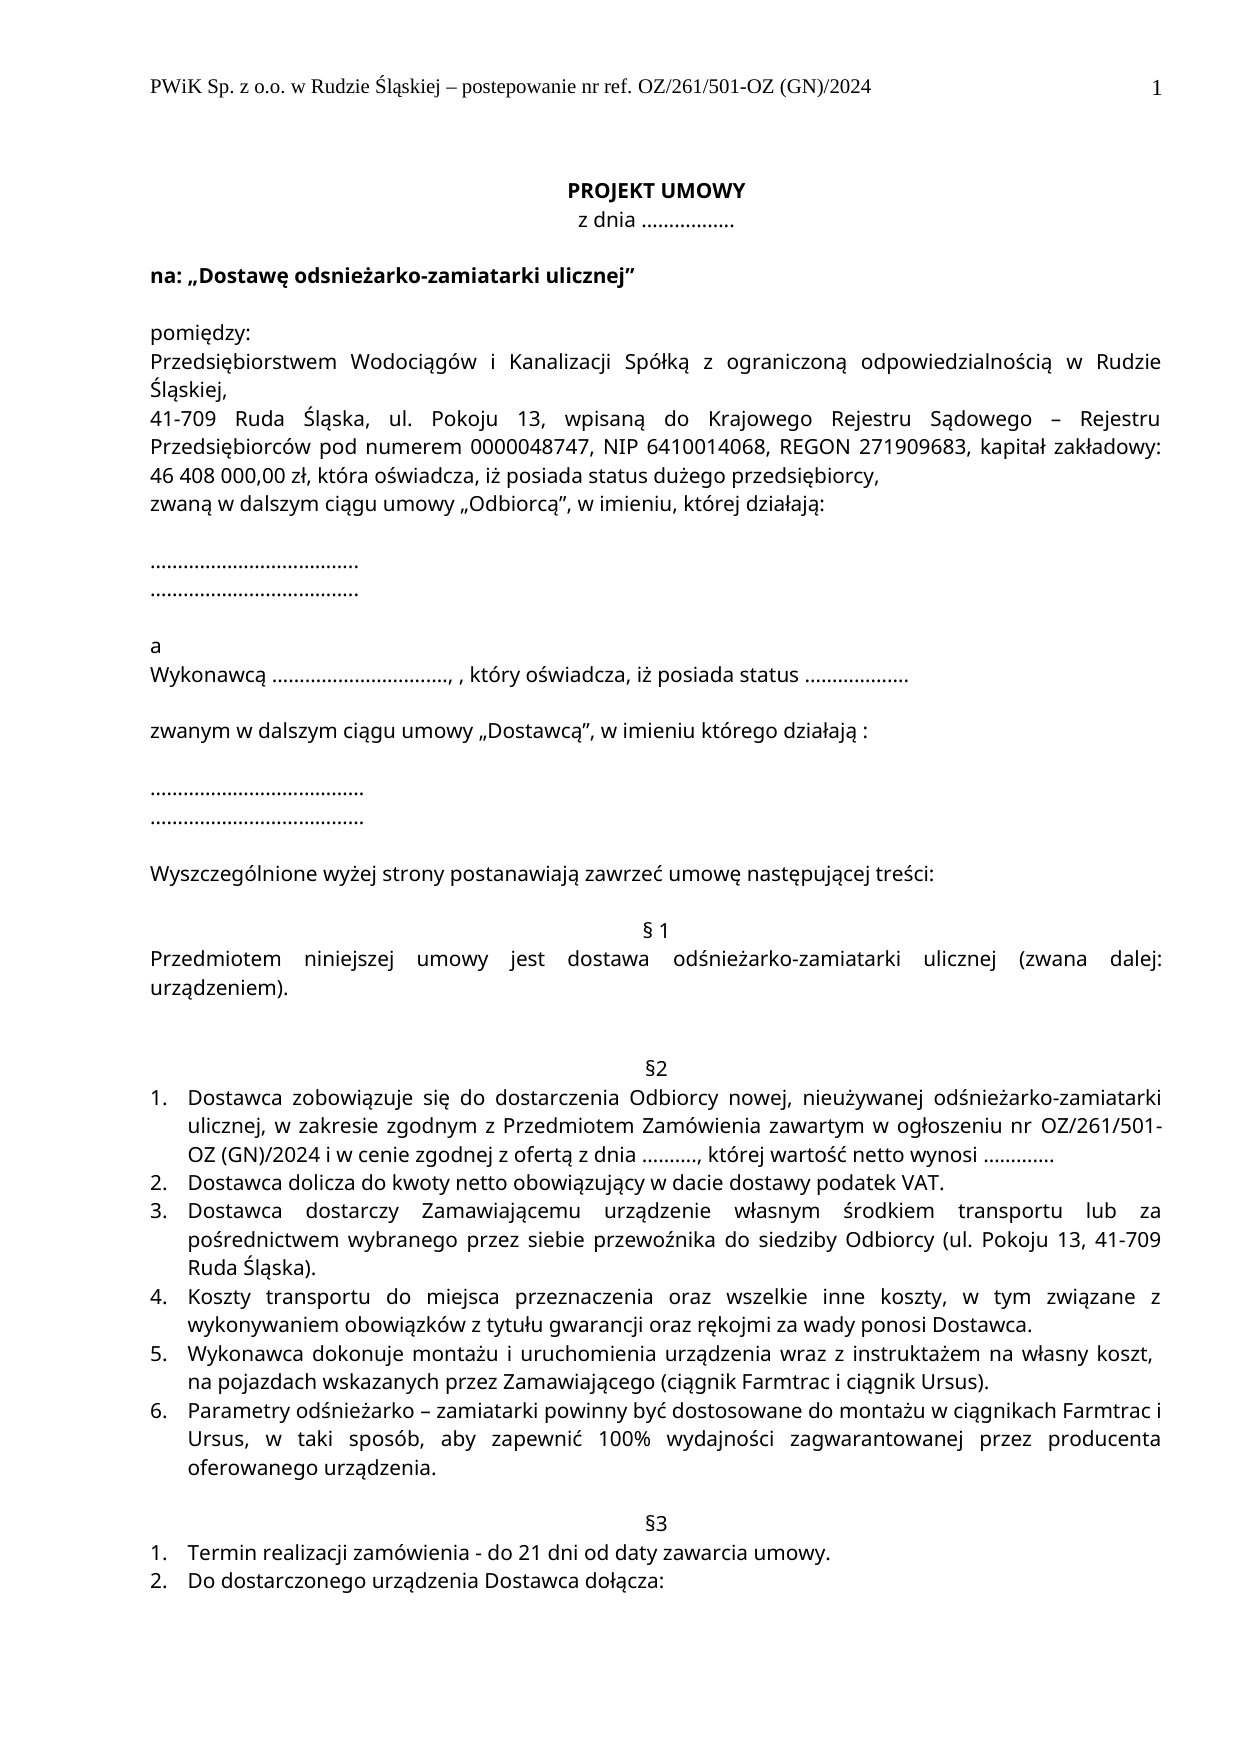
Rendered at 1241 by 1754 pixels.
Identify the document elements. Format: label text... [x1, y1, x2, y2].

text na: „Dostawę odsnieżarko-zamiatarki ulicznej” [150, 262, 1162, 290]
list Do dostarczonego urządzenia Dostawca dołącza: [150, 1566, 1162, 1595]
text § 1 [150, 916, 1162, 944]
text PROJEKT UMOWY [150, 176, 1162, 205]
list Dostawca dostarczy Zamawiającemu urządzenie własnym środkiem transportu lub za pośrednictwem wybranego przez siebie przewoźnika do siedziby Odbiorcy (ul. Pokoju 13, 41-709 Ruda Śląska). [150, 1197, 1162, 1282]
text a [150, 631, 1162, 660]
text Wyszczególnione wyżej strony postanawiają zawrzeć umowę następującej treści: [150, 859, 1162, 887]
text pomiędzy: [150, 318, 1162, 347]
text ………………………………… [150, 802, 1162, 830]
text ……………………………….. [150, 574, 1162, 603]
list Dostawca dolicza do kwoty netto obowiązujący w dacie dostawy podatek VAT. [150, 1168, 1162, 1197]
text Przedmiotem niniejszej umowy jest dostawa odśnieżarko-zamiatarki ulicznej (zwana dalej: urządzeniem). [150, 944, 1162, 1001]
list Wykonawca dokonuje montażu i uruchomienia urządzenia wraz z instruktażem na własny koszt, na pojazdach wskazanych przez Zamawiającego (ciągnik Farmtrac i ciągnik Ursus). [150, 1339, 1162, 1396]
text §3 [150, 1509, 1162, 1538]
text ……………………………….. [150, 546, 1162, 574]
text z dnia …………….. [150, 205, 1162, 233]
list Parametry odśnieżarko – zamiatarki powinny być dostosowane do montażu w ciągnikach Farmtrac i Ursus, w taki sposób, aby zapewnić 100% wydajności zagwarantowanej przez producenta oferowanego urządzenia. [150, 1396, 1162, 1481]
text ………………………………… [150, 773, 1162, 802]
text zwanym w dalszym ciągu umowy „Dostawcą”, w imieniu którego działają : [150, 717, 1162, 745]
text Przedsiębiorstwem Wodociągów i Kanalizacji Spółką z ograniczoną odpowiedzialnością w Rudzie Śląskiej, 41-709 Ruda Śląska, ul. Pokoju 13, wpisaną do Krajowego Rejestru Sądowego – Rejestru Przedsiębiorców pod numerem 0000048747, NIP 6410014068, REGON 271909683, kapitał zakładowy: 46 408 000,00 zł, która oświadcza, iż posiada status dużego przedsiębiorcy, [150, 347, 1162, 489]
text Wykonawcą ………………………..…, , który oświadcza, iż posiada status ………………. [150, 660, 1162, 688]
text zwaną w dalszym ciągu umowy „Odbiorcą”, w imieniu, której działają: [150, 489, 1162, 518]
list Dostawca zobowiązuje się do dostarczenia Odbiorcy nowej, nieużywanej odśnieżarko-zamiatarki ulicznej, w zakresie zgodnym z Przedmiotem Zamówienia zawartym w ogłoszeniu nr OZ/261/501-OZ (GN)/2024 i w cenie zgodnej z ofertą z dnia ………., której wartość netto wynosi …………. [150, 1083, 1162, 1168]
list Termin realizacji zamówienia - do 21 dni od daty zawarcia umowy. [150, 1538, 1162, 1566]
list Koszty transportu do miejsca przeznaczenia oraz wszelkie inne koszty, w tym związane z wykonywaniem obowiązków z tytułu gwarancji oraz rękojmi za wady ponosi Dostawca. [150, 1282, 1162, 1339]
text §2 [150, 1054, 1162, 1083]
